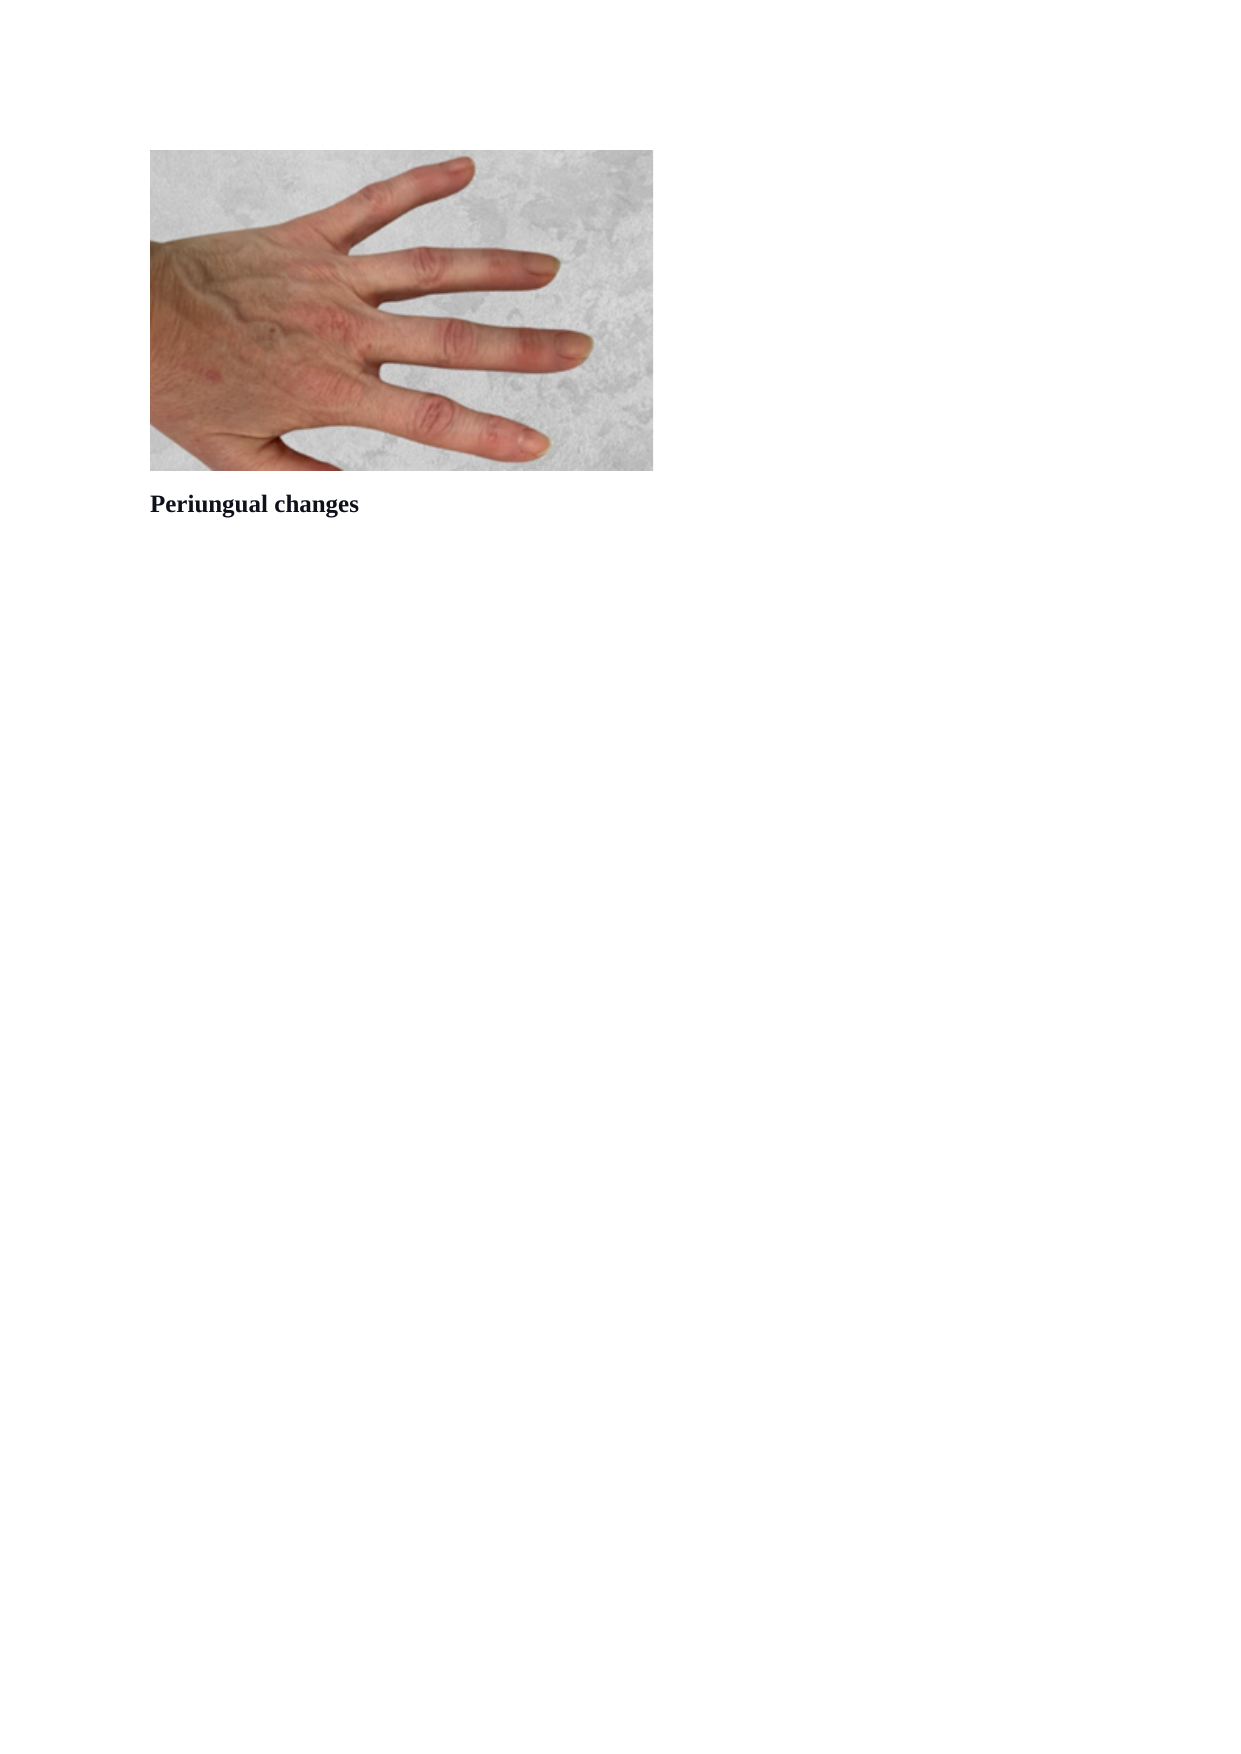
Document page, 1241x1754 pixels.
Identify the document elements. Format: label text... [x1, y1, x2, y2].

picture [150, 150, 654, 471]
text Periungual changes [150, 489, 1090, 518]
